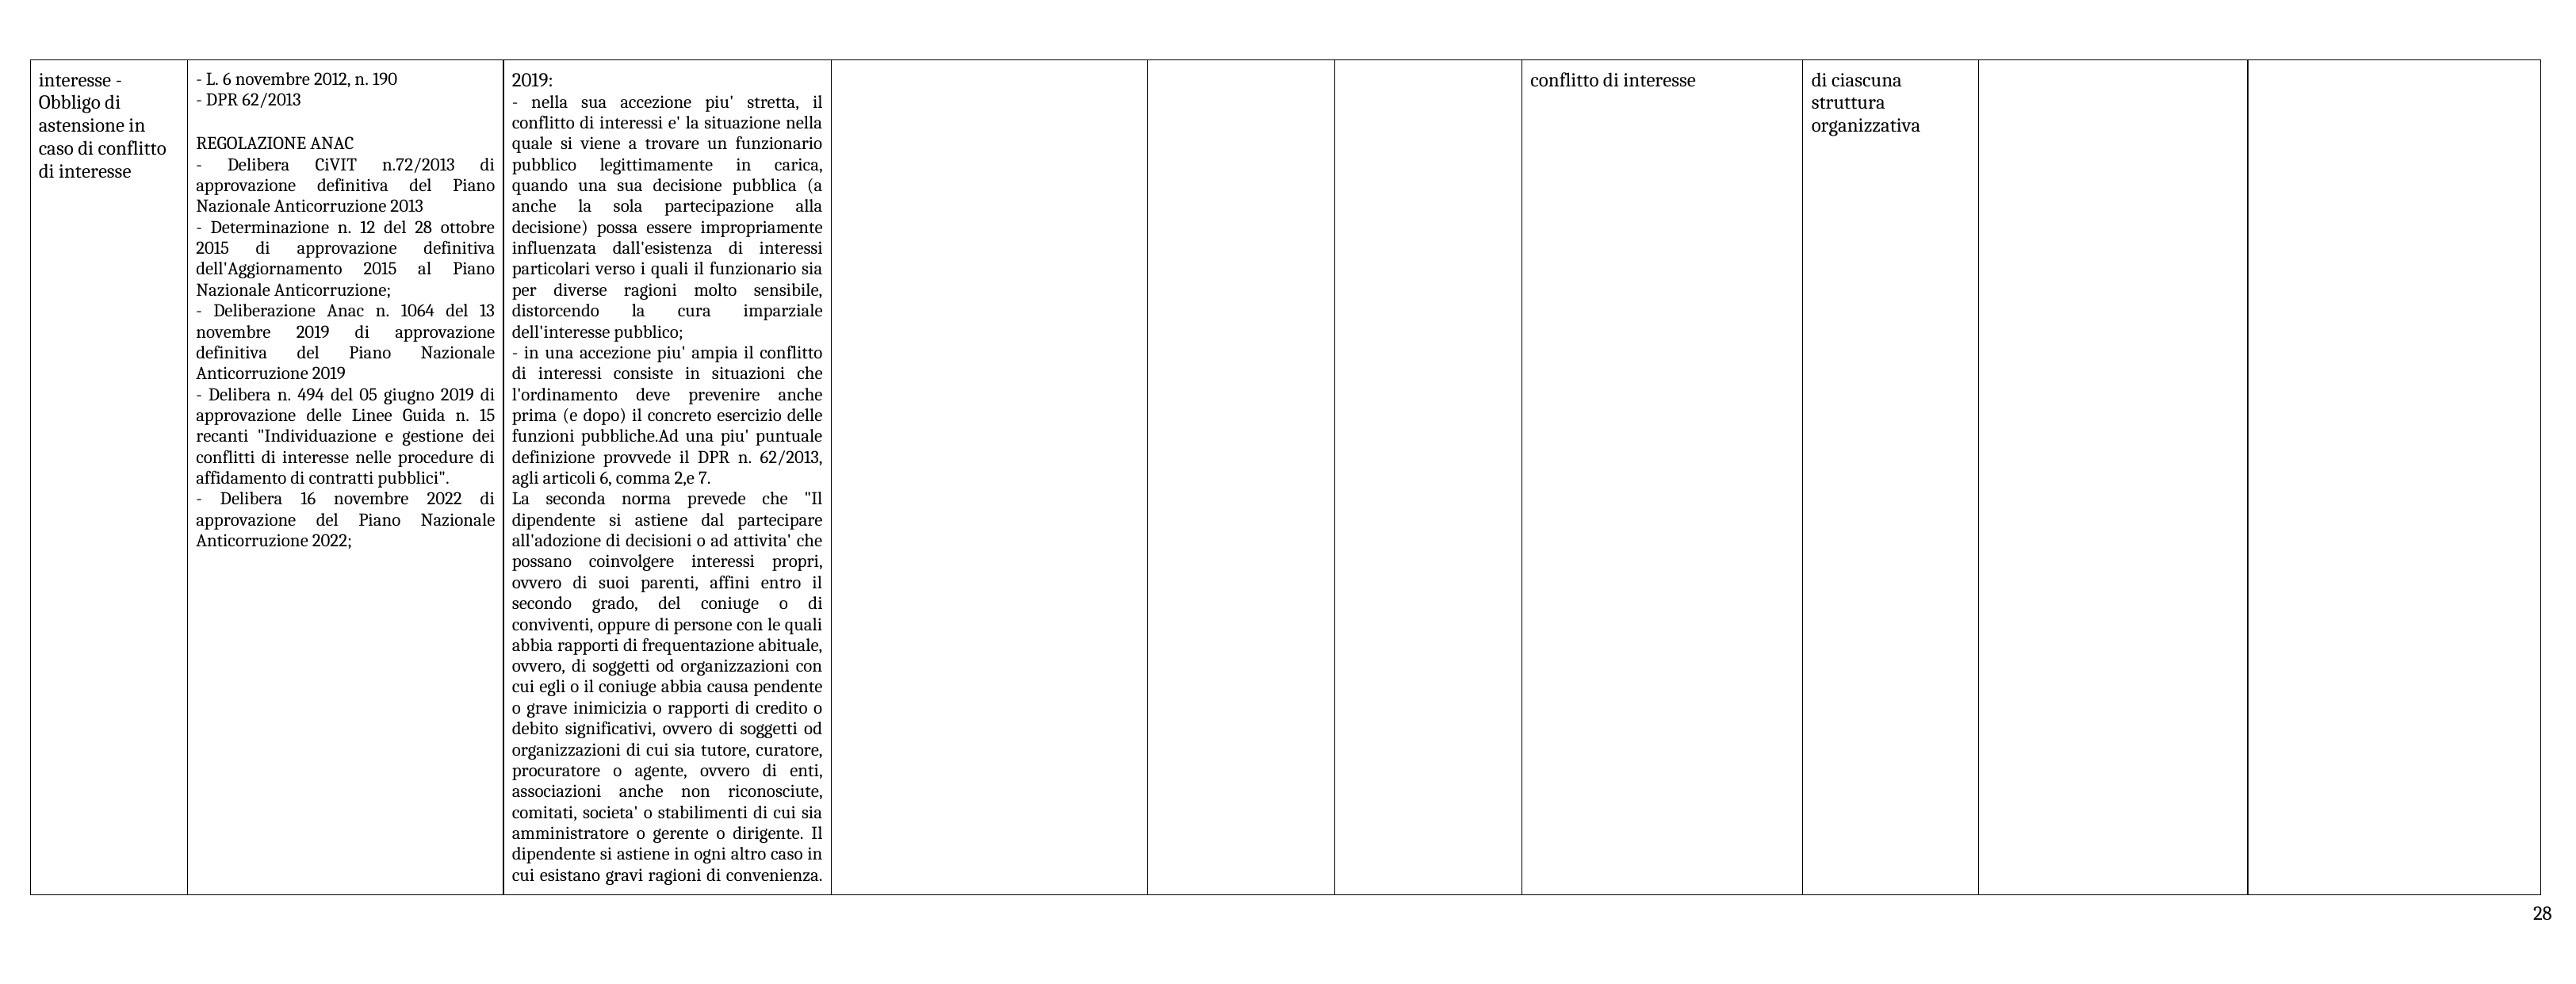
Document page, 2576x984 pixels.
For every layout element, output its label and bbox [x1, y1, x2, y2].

table_cell [1979, 60, 2247, 894]
table_cell [188, 60, 503, 894]
table_cell [504, 60, 831, 894]
table_cell [1803, 60, 1978, 894]
table_cell [1335, 60, 1521, 894]
table_cell [1148, 60, 1334, 894]
table_cell [2249, 60, 2540, 894]
table_cell [1522, 60, 1802, 894]
table_cell [832, 60, 1147, 894]
table_cell [31, 60, 187, 894]
